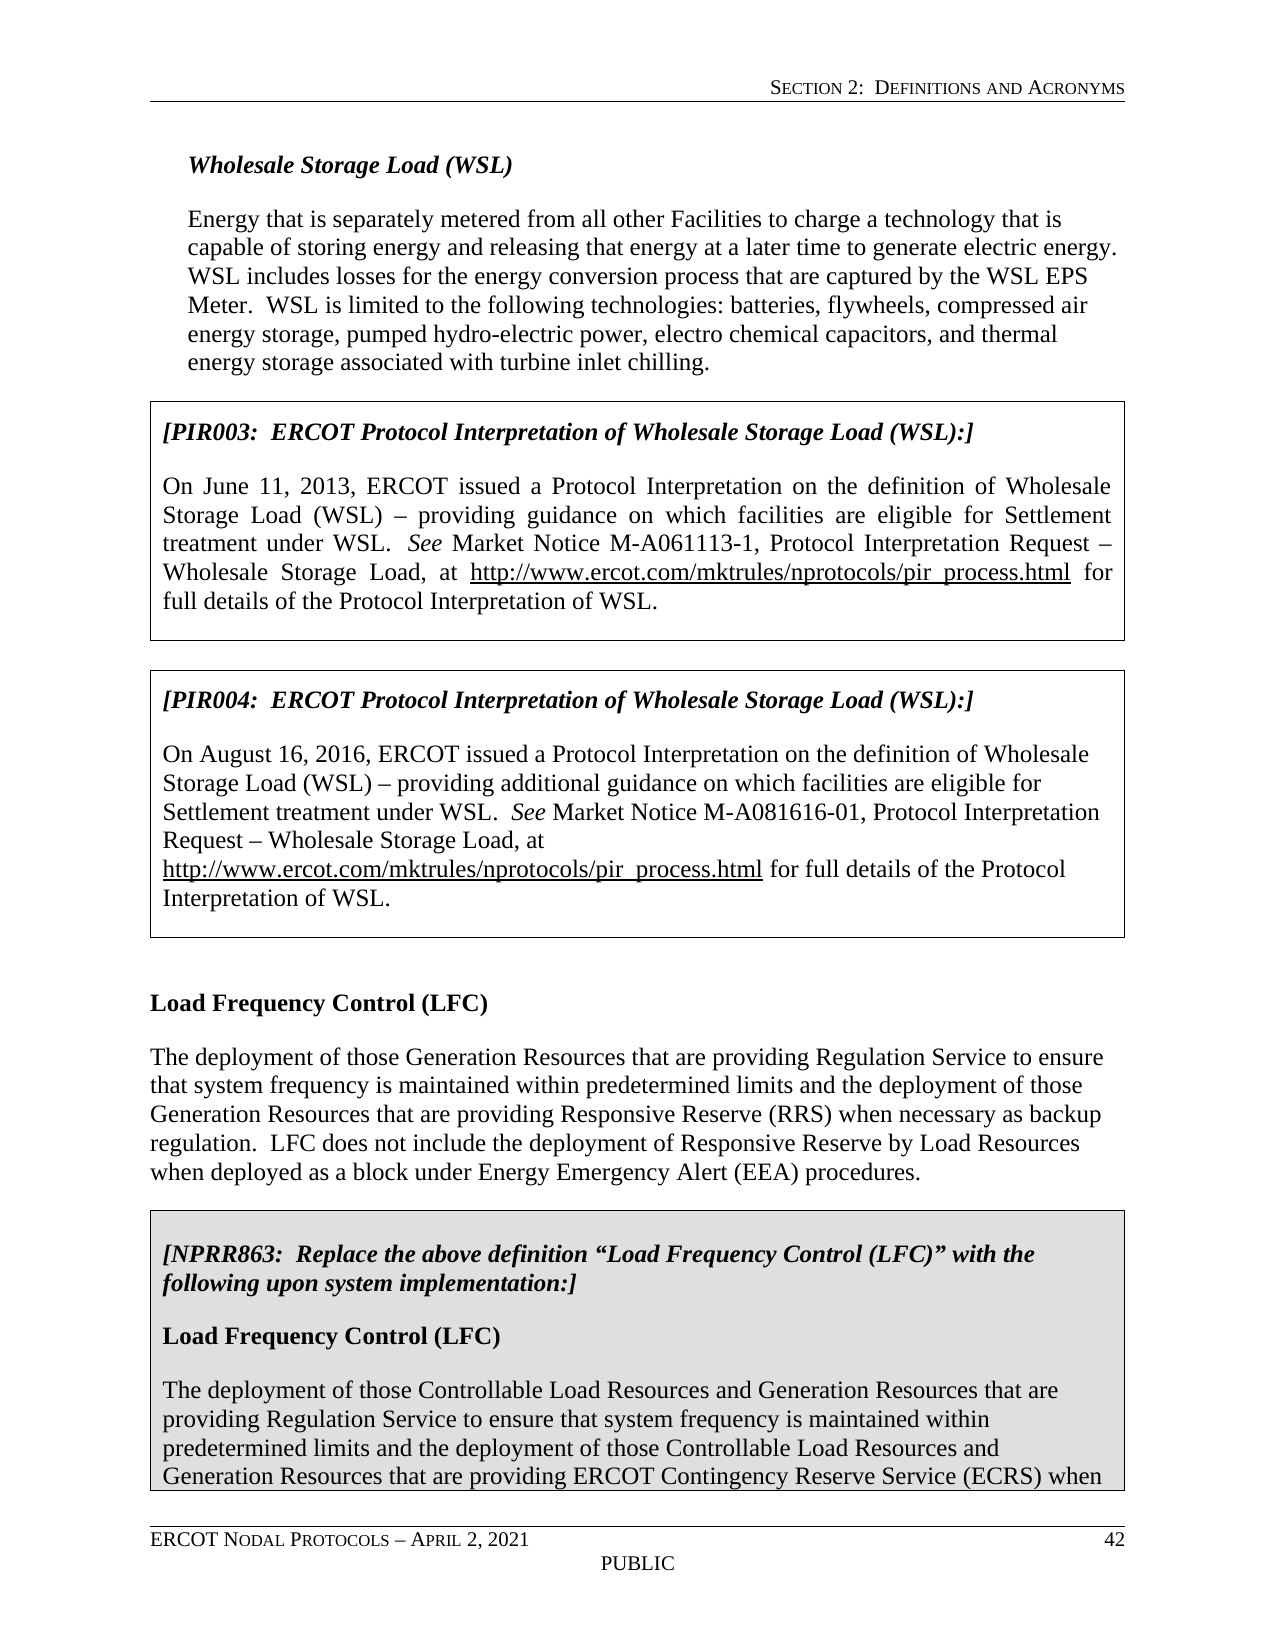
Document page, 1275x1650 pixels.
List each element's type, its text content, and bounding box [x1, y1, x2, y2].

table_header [151, 1211, 1124, 1490]
table_header [PIR004: ERCOT Protocol Interpretation of Wholesale Storage Load (WSL):] On August 16, 2016, ERCOT issued a Protocol Interpretation on the definition of Wholesale Storage Load (WSL) – providing additional guidance on which facilities are eligible for Settlement treatment under WSL. See Market Notice M-A081616-01, Protocol Interpretation Request – Wholesale Storage Load, at http://www.ercot.com/mktrules/nprotocols/pir_process.html for full details of the Protocol Interpretation of WSL. [151, 671, 1124, 937]
text The deployment of those Generation Resources that are providing Regulation Service to ensure that system frequency is maintained within predetermined limits and the deployment of those Generation Resources that are providing Responsive Reserve (RRS) when necessary as backup regulation. LFC does not include the deployment of Responsive Reserve by Load Resources when deployed as a block under Energy Emergency Alert (EEA) procedures. [150, 1042, 1125, 1185]
text Load Frequency Control (LFC) [150, 988, 1125, 1017]
table_header [PIR003: ERCOT Protocol Interpretation of Wholesale Storage Load (WSL):] On June 11, 2013, ERCOT issued a Protocol Interpretation on the definition of Wholesale Storage Load (WSL) – providing guidance on which facilities are eligible for Settlement treatment under WSL. See Market Notice M-A061113-1, Protocol Interpretation Request – Wholesale Storage Load, at http://www.ercot.com/mktrules/nprotocols/pir_process.html for full details of the Protocol Interpretation of WSL. [151, 402, 1124, 640]
text Energy that is separately metered from all other Facilities to charge a technology that is capable of storing energy and releasing that energy at a later time to generate electric energy. WSL includes losses for the energy conversion process that are captured by the WSL EPS Meter. WSL is limited to the following technologies: batteries, flywheels, compressed air energy storage, pumped hydro-electric power, electro chemical capacitors, and thermal energy storage associated with turbine inlet chilling. [187, 204, 1125, 376]
text Wholesale Storage Load (WSL) [187, 150, 1125, 179]
